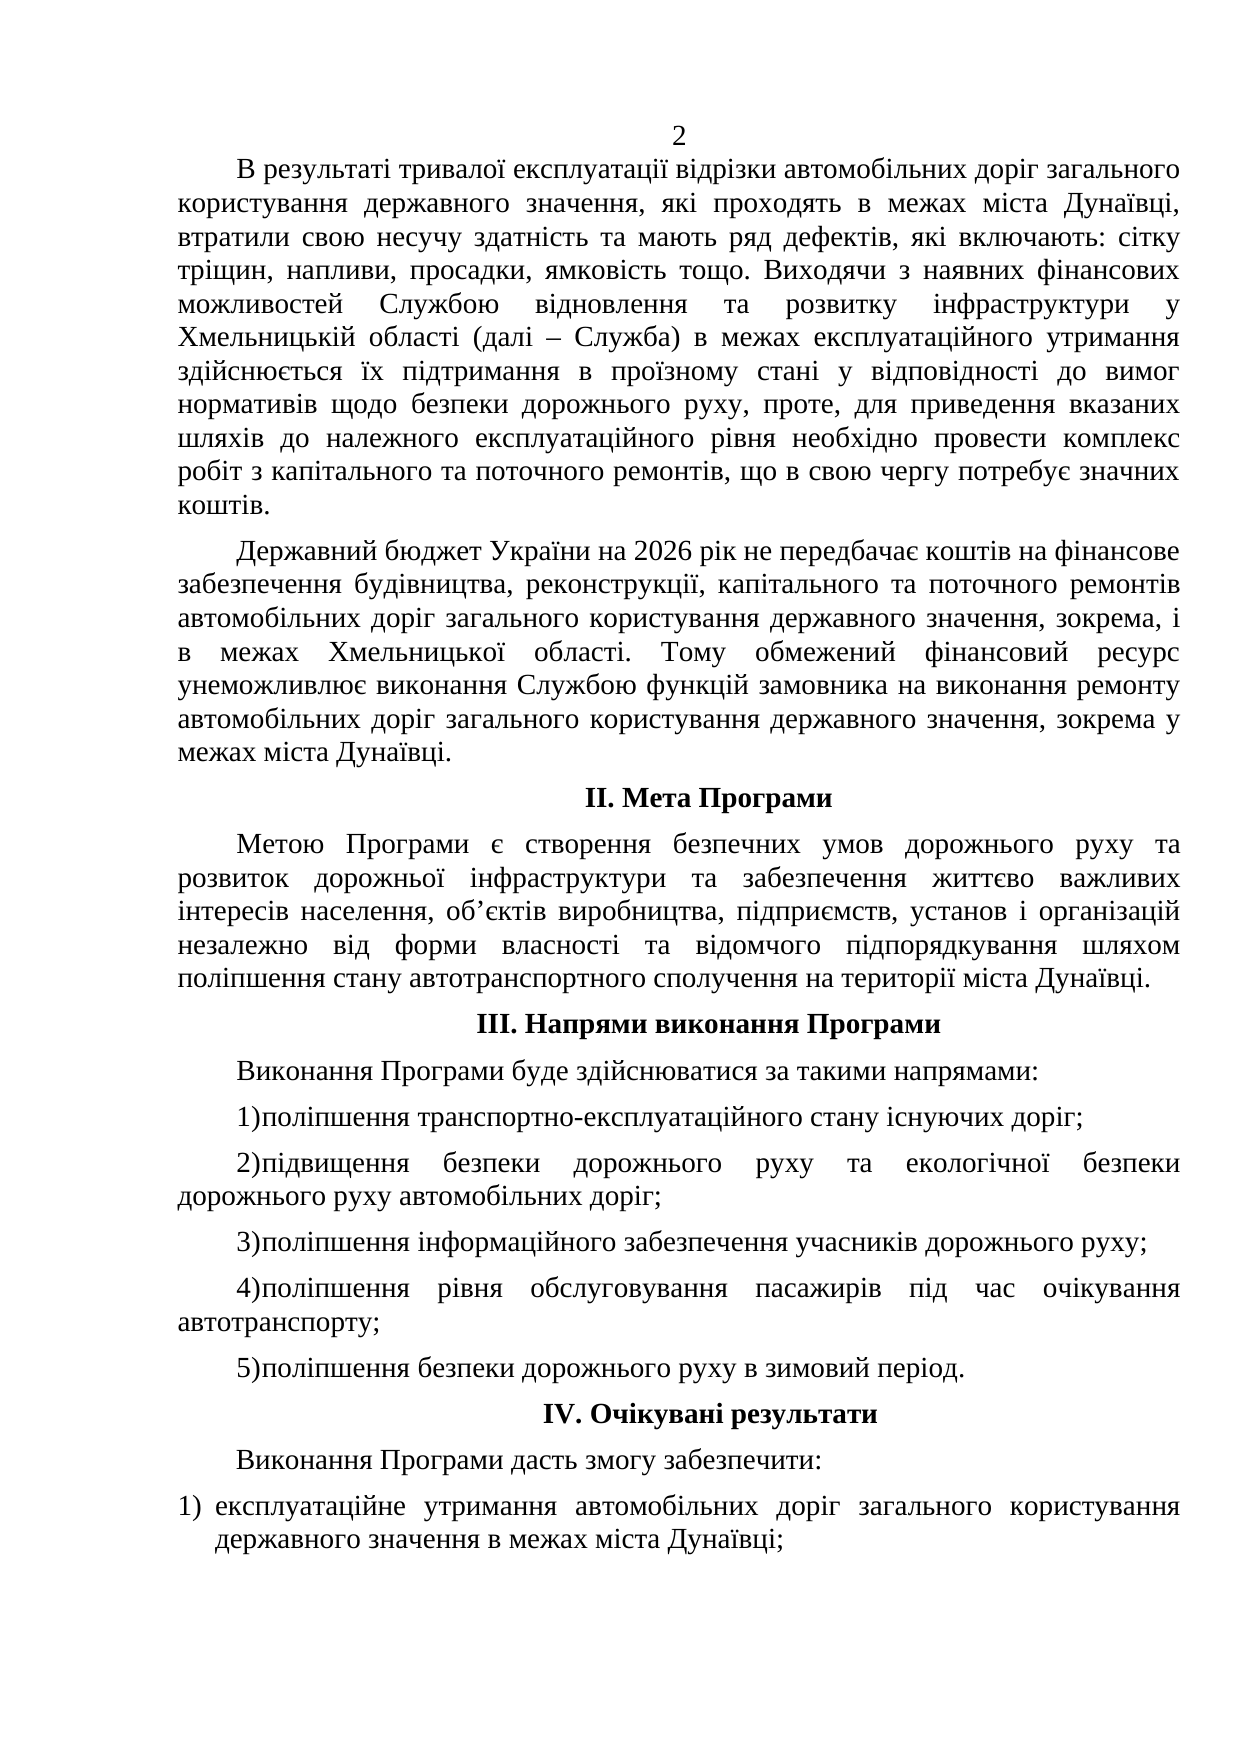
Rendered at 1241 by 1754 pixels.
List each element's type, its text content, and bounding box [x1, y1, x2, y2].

text Виконання Програми буде здійснюватися за такими напрямами: [177, 1053, 1181, 1086]
list поліпшення безпеки дорожнього руху в зимовий період. [177, 1350, 1181, 1383]
list поліпшення інформаційного забезпечення учасників дорожнього руху; [177, 1224, 1181, 1258]
text Метою Програми є створення безпечних умов дорожнього руху та розвиток дорожньої інфраструктури та забезпечення життєво важливих інтересів населення, об’єктів виробництва, підприємств, установ і організацій незалежно від форми власності та відомчого підпорядкування шляхом поліпшення стану автотранспортного сполучення на території міста Дунаївці. [177, 826, 1181, 994]
text ІІ. Мета Програми [177, 780, 1181, 814]
text Державний бюджет України на 2026 рік не передбачає коштів на фінансове забезпечення будівництва, реконструкції, капітального та поточного ремонтів автомобільних доріг загального користування державного значення, зокрема, і в межах Хмельницької області. Тому обмежений фінансовий ресурс унеможливлює виконання Службою функцій замовника на виконання ремонту автомобільних доріг загального користування державного значення, зокрема у межах міста Дунаївці. [177, 533, 1181, 768]
list поліпшення транспортно-експлуатаційного стану існуючих доріг; [177, 1099, 1181, 1132]
list експлуатаційне утримання автомобільних доріг загального користування державного значення в межах міста Дунаївці; [177, 1488, 1181, 1555]
text IV. Очікувані результати [240, 1396, 1181, 1429]
list підвищення безпеки дорожнього руху та екологічної безпеки дорожнього руху автомобільних доріг; [177, 1145, 1181, 1212]
text ІІІ. Напрями виконання Програми [177, 1007, 1181, 1040]
text В результаті тривалої експлуатації відрізки автомобільних доріг загального користування державного значення, які проходять в межах міста Дунаївці, втратили свою несучу здатність та мають ряд дефектів, які включають: сітку тріщин, напливи, просадки, ямковість тощо. Виходячи з наявних фінансових можливостей Службою відновлення та розвитку інфраструктури у Хмельницькій області (далі – Служба) в межах експлуатаційного утримання здійснюється їх підтримання в проїзному стані у відповідності до вимог нормативів щодо безпеки дорожнього руху, проте, для приведення вказаних шляхів до належного експлуатаційного рівня необхідно провести комплекс робіт з капітального та поточного ремонтів, що в свою чергу потребує значних коштів. [177, 152, 1181, 521]
list поліпшення рівня обслуговування пасажирів під час очікування автотранспорту; [177, 1270, 1181, 1337]
text Виконання Програми дасть змогу забезпечити: [177, 1442, 1181, 1476]
